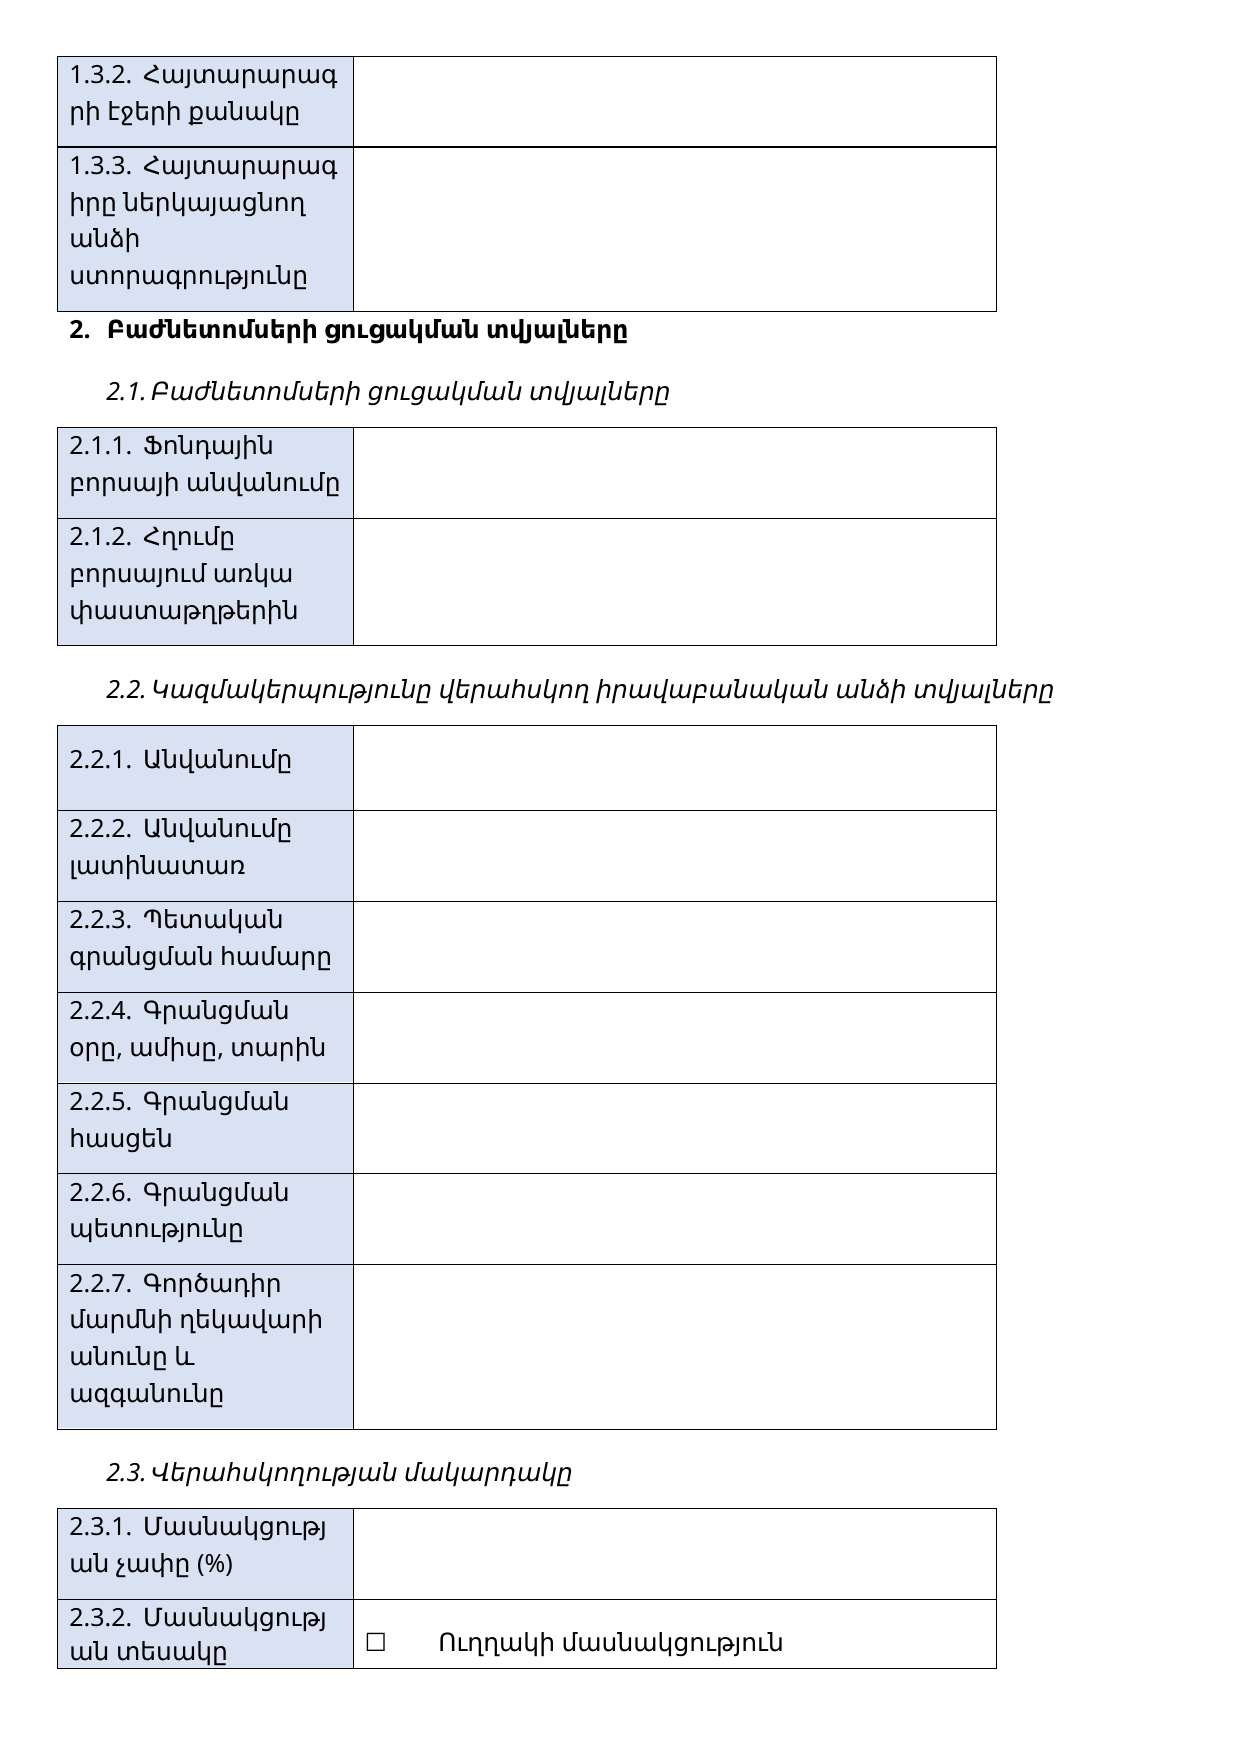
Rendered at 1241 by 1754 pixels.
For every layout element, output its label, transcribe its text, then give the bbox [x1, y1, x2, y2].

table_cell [354, 1600, 996, 1668]
table_cell Գրանցման հասցեն [58, 1084, 353, 1173]
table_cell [58, 1600, 353, 1668]
table_cell [354, 993, 996, 1082]
table_cell [354, 811, 996, 901]
table_cell [354, 519, 996, 645]
table_cell [354, 148, 996, 311]
table_cell Պետական գրանցման համարը [58, 902, 353, 992]
table_header [354, 726, 996, 810]
table_cell Հայտարարագրի էջերի քանակը [58, 57, 353, 146]
table_cell [354, 57, 996, 146]
table_cell [354, 1084, 996, 1173]
table_cell Գործադիր մարմնի ղեկավարի անունը և ազգանունը [58, 1265, 353, 1428]
table_cell Անվանումը լատինատառ [58, 811, 353, 901]
table_header Ֆոնդային բորսայի անվանումը [58, 428, 353, 518]
list Կազմակերպությունը վերահսկող իրավաբանական անձի տվյալները [106, 671, 1167, 706]
table_header Անվանումը [58, 726, 353, 810]
list Բաժնետոմսերի ցուցակման տվյալները [69, 312, 1167, 346]
list Վերահսկողության մակարդակը [106, 1454, 1167, 1489]
table_header Մասնակցության չափը (%) [58, 1509, 353, 1599]
table_header [354, 1509, 996, 1599]
table_cell [354, 902, 996, 992]
list Բաժնետոմսերի ցուցակման տվյալները [106, 373, 1167, 408]
table_cell Հղումը բորսայում առկա փաստաթղթերին [58, 519, 353, 645]
table_cell [354, 1174, 996, 1264]
table_cell Գրանցման պետությունը [58, 1174, 353, 1264]
table_cell Գրանցման օրը, ամիսը, տարին [58, 993, 353, 1082]
table_cell Հայտարարագիրը ներկայացնող անձի ստորագրությունը [58, 148, 353, 311]
table_header [354, 428, 996, 518]
table_cell [354, 1265, 996, 1428]
